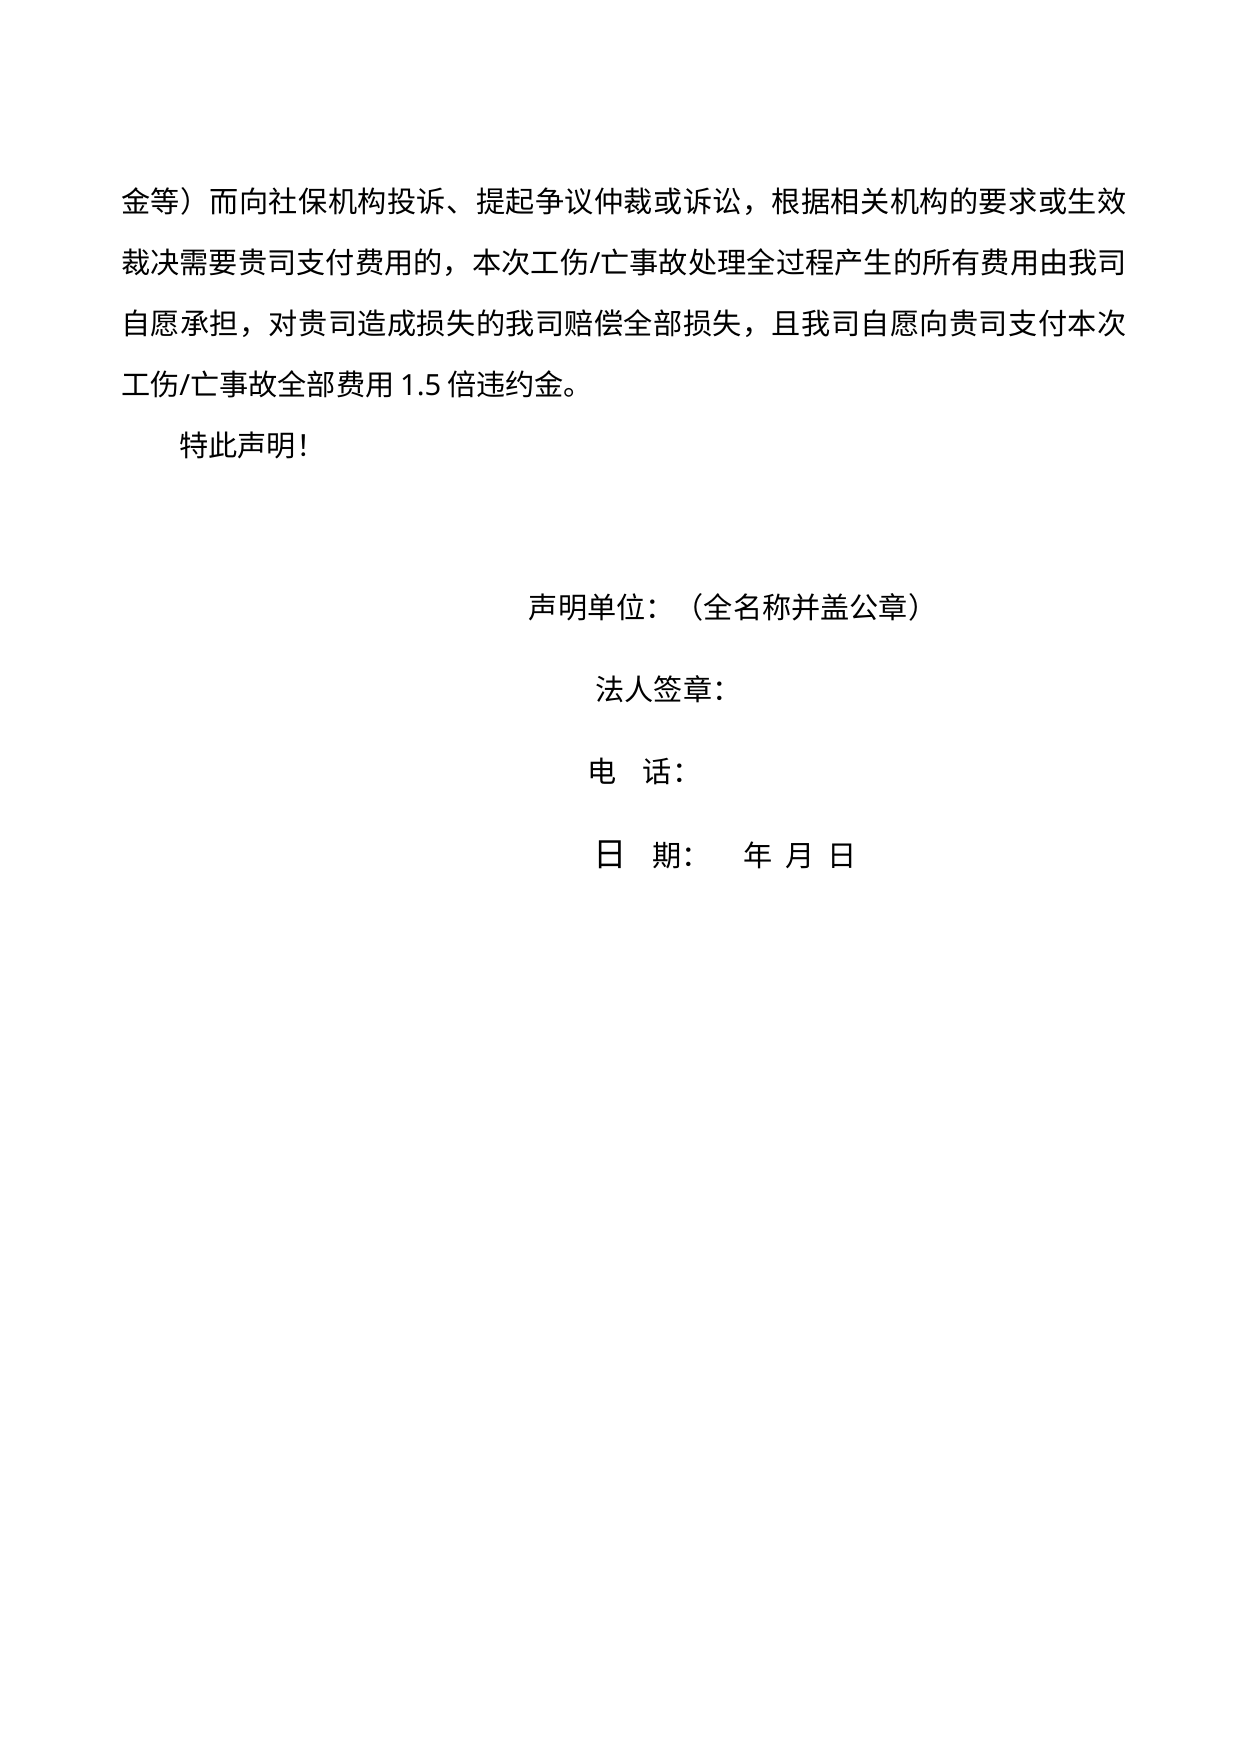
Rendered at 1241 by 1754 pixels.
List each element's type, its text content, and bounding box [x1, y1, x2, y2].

list 特此声明！ [121, 413, 1127, 474]
list 金等）而向社保机构投诉、提起争议仲裁或诉讼，根据相关机构的要求或生效裁决需要贵司支付费用的，本次工伤/亡事故处理全过程产生的所有费用由我司自愿承担，对贵司造成损失的我司赔偿全部损失，且我司自愿向贵司支付本次工伤/亡事故全部费用1.5倍违约金。 [121, 169, 1127, 413]
text 法人签章： [179, 657, 1127, 718]
text 声明单位：（全名称并盖公章） [179, 575, 1127, 636]
text 日 期： 年 月 日 [179, 822, 1127, 883]
text 电 话： [121, 739, 1127, 800]
